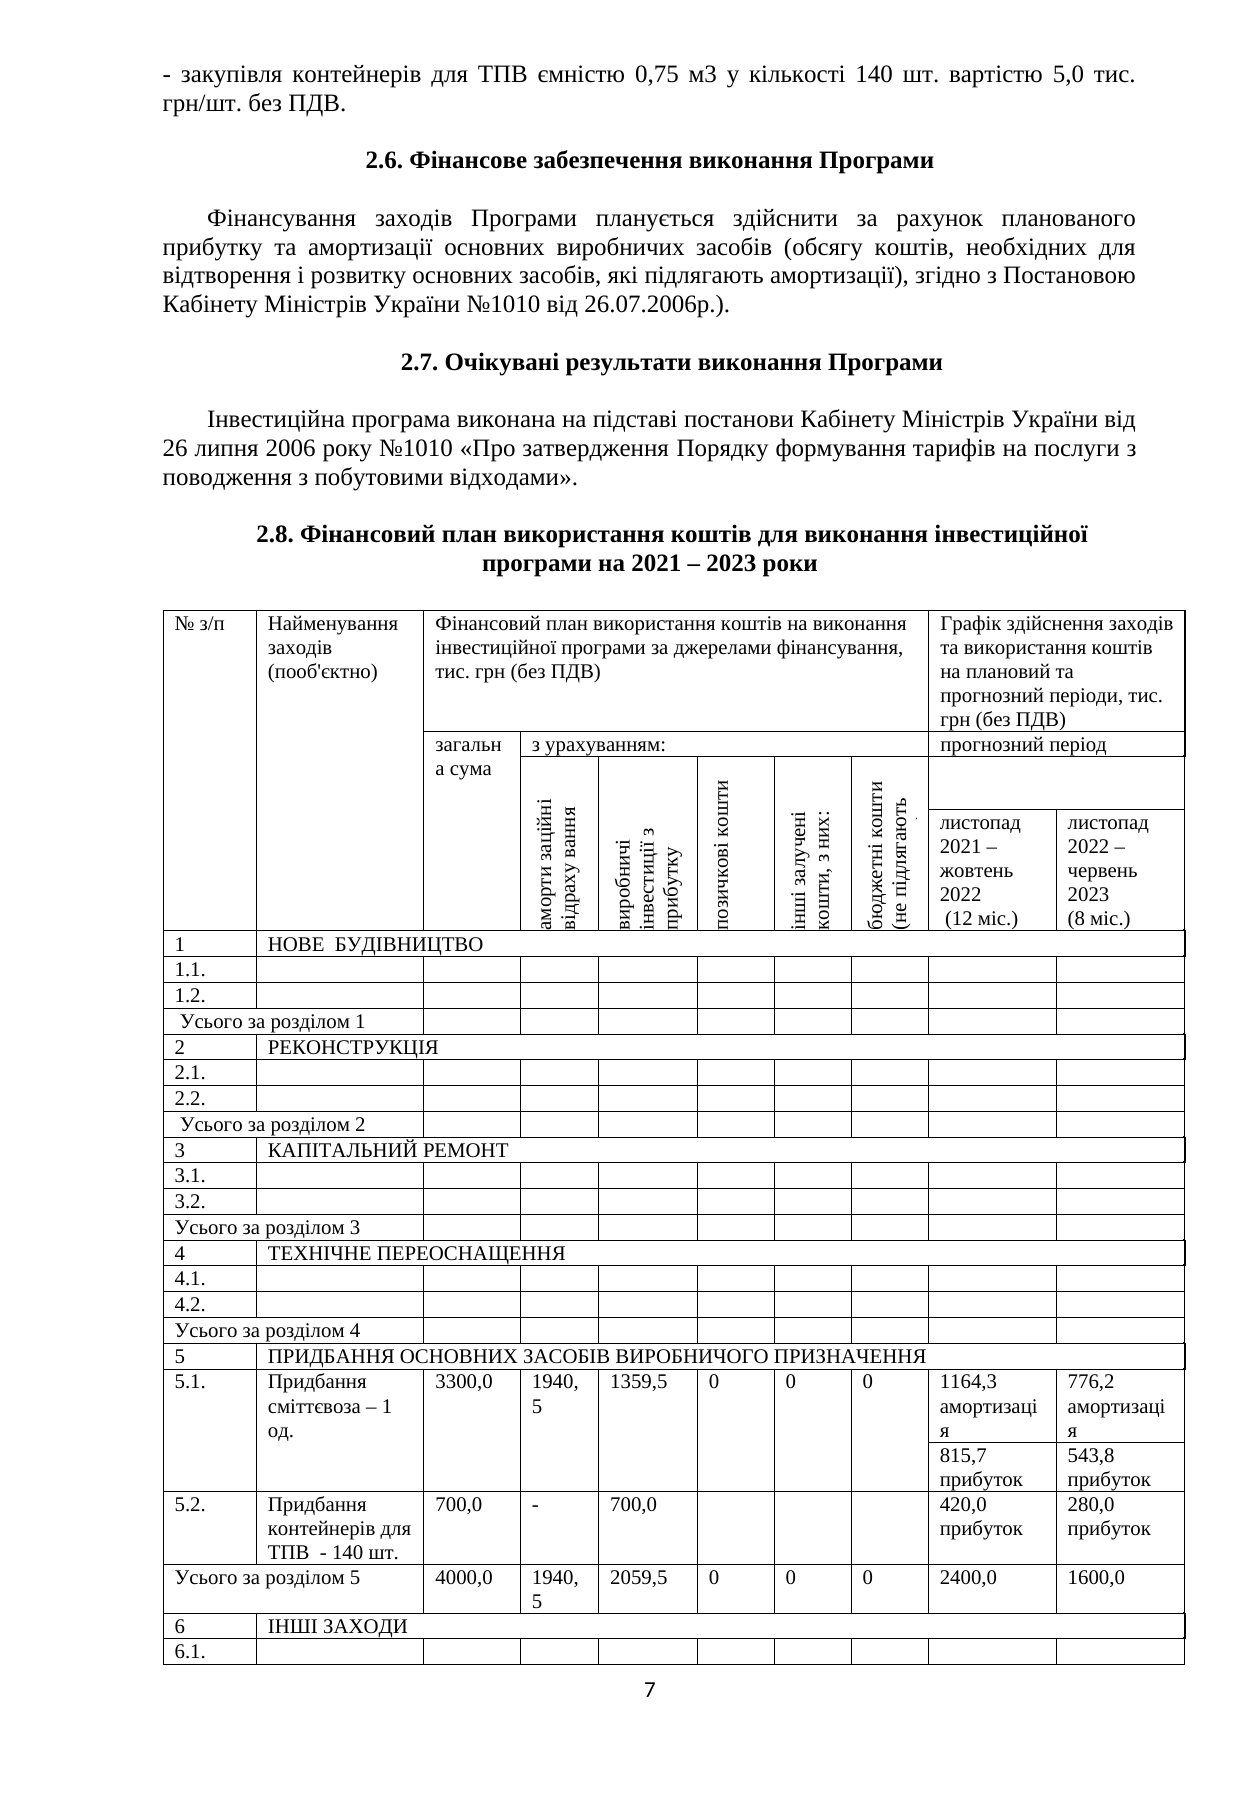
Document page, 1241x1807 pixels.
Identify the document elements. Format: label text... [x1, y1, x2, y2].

table_cell 1940,5 [521, 1565, 598, 1613]
table_cell НОВЕ БУДІВНИЦТВО [257, 931, 1184, 956]
table_cell 6 [164, 1614, 256, 1638]
table_cell [257, 1639, 423, 1664]
table_cell [521, 1189, 598, 1214]
table_cell [1057, 1009, 1184, 1034]
table_cell [257, 1266, 423, 1291]
table_cell листопад 2021 – жовтень 2022 (12 міс.) [929, 810, 1056, 930]
text 2.7. Очікувані результати виконання Програми [162, 347, 1137, 375]
table_cell виробничі інвестиції з прибутку [599, 757, 697, 930]
table_cell [424, 1009, 520, 1034]
table_cell інші залучені кошти, з них: [775, 757, 851, 930]
table_cell з урахуванням: [521, 732, 928, 756]
table_cell бюджетні кошти (не підлягають поверненню) [852, 757, 928, 930]
table_cell [1057, 1189, 1184, 1214]
table_cell 1940,5 [521, 1370, 598, 1491]
table_cell 0 [775, 1565, 851, 1613]
table_cell [257, 957, 423, 982]
table_cell 5 [164, 1344, 256, 1368]
table_cell [929, 1163, 1056, 1188]
table_cell [775, 1215, 851, 1240]
table_cell [852, 1266, 928, 1291]
table_cell [698, 1292, 774, 1317]
table_cell [599, 957, 697, 982]
table_cell [599, 1060, 697, 1085]
table_cell [1057, 1318, 1184, 1343]
table_cell [424, 1060, 520, 1085]
table_cell [424, 1639, 520, 1664]
table_cell 1359,5 [599, 1370, 697, 1491]
table_cell [852, 1215, 928, 1240]
table_cell [599, 1009, 697, 1034]
table_cell [1057, 1163, 1184, 1188]
table_cell [257, 983, 423, 1008]
table_header Графік здійснення заходів та використання коштів на плановий та прогнозний періоди, тис. грн (без ПДВ) [929, 611, 1184, 731]
table_cell [1057, 1086, 1184, 1111]
table_cell [775, 957, 851, 982]
table_cell [599, 1215, 697, 1240]
table_cell [698, 1189, 774, 1214]
table_cell [521, 957, 598, 982]
table_cell позичкові кошти [698, 757, 774, 930]
table_cell [775, 1292, 851, 1317]
table_cell 543,8 прибуток [1057, 1443, 1184, 1491]
table_cell ТЕХНІЧНЕ ПЕРЕОСНАЩЕННЯ [257, 1241, 1184, 1265]
text Інвестиційна програма виконана на підставі постанови Кабінету Міністрів України від 26 липня 2006 року №1010 «Про затвердження Порядку формування тарифів на послуги з поводження з побутовими відходами». [162, 404, 1137, 490]
table_cell [929, 1112, 1056, 1137]
table_cell [775, 1086, 851, 1111]
table_cell [424, 1292, 520, 1317]
table_cell 815,7 прибуток [929, 1443, 1056, 1491]
table_cell [852, 1163, 928, 1188]
table_cell [698, 1060, 774, 1085]
table_cell [775, 1060, 851, 1085]
table_cell [775, 1189, 851, 1214]
table_cell 700,0 [599, 1492, 697, 1564]
table_cell [599, 1266, 697, 1291]
table_cell [1057, 1060, 1184, 1085]
table_cell [257, 1060, 423, 1085]
table_cell [599, 1163, 697, 1188]
table_cell [1057, 1112, 1184, 1137]
table_cell Придбання контейнерів для ТПВ - 140 шт. [257, 1492, 423, 1564]
table_cell 0 [775, 1370, 851, 1491]
table_cell 4 [164, 1241, 256, 1265]
table_cell 420,0 прибуток [929, 1492, 1056, 1564]
table_cell 3300,0 [424, 1370, 520, 1491]
table_cell [424, 1189, 520, 1214]
table_cell [852, 1189, 928, 1214]
table_cell [698, 1009, 774, 1034]
table_cell Усього за розділом 3 [164, 1215, 423, 1240]
table_cell [521, 983, 598, 1008]
text 2.8. Фінансовий план використання коштів для виконання інвестиційної програми на 2021 – 2023 роки [162, 519, 1137, 577]
table_cell 1600,0 [1057, 1565, 1184, 1613]
table_cell 4.2. [164, 1292, 256, 1317]
table_cell [775, 983, 851, 1008]
table_cell [521, 1292, 598, 1317]
table_cell 0 [852, 1370, 928, 1491]
table_cell [698, 1112, 774, 1137]
table_cell [521, 1163, 598, 1188]
table_cell 5.1. [164, 1370, 256, 1491]
table_header № з/п [164, 611, 256, 930]
table_cell [424, 1163, 520, 1188]
table_cell Усього за розділом 2 [164, 1112, 423, 1137]
table_cell Придбання сміттєвоза – 1 од. [257, 1370, 423, 1491]
table_cell [698, 1266, 774, 1291]
table_cell 4.1. [164, 1266, 256, 1291]
table_cell листопад 2022 – червень 2023 (8 міс.) [1057, 810, 1184, 930]
table_cell [424, 1112, 520, 1137]
table_cell [521, 1009, 598, 1034]
table_cell 2.1. [164, 1060, 256, 1085]
table_cell [929, 1009, 1056, 1034]
table_cell 3.2. [164, 1189, 256, 1214]
table_cell 3.1. [164, 1163, 256, 1188]
table_cell [698, 1318, 774, 1343]
table_cell [1057, 983, 1184, 1008]
text - закупівля контейнерів для ТПВ ємністю 0,75 м3 у кількості 140 шт. вартістю 5,0 тис. грн/шт. без ПДВ. [162, 59, 1137, 117]
table_cell [1057, 957, 1184, 982]
table_cell 4000,0 [424, 1565, 520, 1613]
table_cell Усього за розділом 5 [164, 1565, 423, 1613]
table_cell [1057, 1215, 1184, 1240]
table_header Фінансовий план використання коштів на виконання інвестиційної програми за джерелами фінансування, тис. грн (без ПДВ) [424, 611, 928, 731]
table_cell [599, 983, 697, 1008]
table_cell [929, 1086, 1056, 1111]
table_cell [521, 1318, 598, 1343]
table_header Найменування заходів (пооб'єктно) [257, 611, 423, 930]
table_cell [1057, 1292, 1184, 1317]
table_cell [698, 1163, 774, 1188]
table_cell 0 [698, 1370, 774, 1491]
table_cell [775, 1266, 851, 1291]
table_cell [852, 957, 928, 982]
table_cell [775, 1492, 851, 1564]
table_cell 776,2 амортизація [1057, 1370, 1184, 1442]
table_cell [698, 983, 774, 1008]
table_cell 1164,3 амортизація [929, 1370, 1056, 1442]
table_cell [424, 1266, 520, 1291]
table_cell 1.1. [164, 957, 256, 982]
table_cell [1057, 1266, 1184, 1291]
table_cell КАПІТАЛЬНИЙ РЕМОНТ [257, 1138, 1184, 1162]
table_cell [521, 1215, 598, 1240]
table_cell [698, 1639, 774, 1664]
table_cell ПРИДБАННЯ ОСНОВНИХ ЗАСОБІВ ВИРОБНИЧОГО ПРИЗНАЧЕННЯ [257, 1344, 1184, 1368]
table_cell [698, 957, 774, 982]
table_cell [599, 1189, 697, 1214]
table_cell [599, 1318, 697, 1343]
table_cell загальна сума [424, 732, 520, 930]
table_cell [929, 1060, 1056, 1085]
table_cell [424, 957, 520, 982]
table_cell 6.1. [164, 1639, 256, 1664]
table_cell Усього за розділом 1 [164, 1009, 423, 1034]
table_cell [929, 757, 1184, 809]
table_cell [929, 1292, 1056, 1317]
table_cell [852, 1492, 928, 1564]
table_cell [521, 1112, 598, 1137]
table_cell [424, 1318, 520, 1343]
table_cell - [521, 1492, 598, 1564]
table_cell [929, 1266, 1056, 1291]
table_cell аморти заційні відраху вання [521, 757, 598, 930]
table_cell 700,0 [424, 1492, 520, 1564]
table_cell [929, 957, 1056, 982]
table_cell [775, 1639, 851, 1664]
table_cell [775, 1318, 851, 1343]
table_cell 2400,0 [929, 1565, 1056, 1613]
table_cell [521, 1266, 598, 1291]
table_cell прогнозний період [929, 732, 1184, 756]
table_cell [698, 1492, 774, 1564]
table_cell [698, 1215, 774, 1240]
table_cell [521, 1086, 598, 1111]
table_cell [775, 1009, 851, 1034]
table_cell [698, 1086, 774, 1111]
table_cell 1.2. [164, 983, 256, 1008]
table_cell [1057, 1639, 1184, 1664]
table_cell 2.2. [164, 1086, 256, 1111]
table_cell [929, 983, 1056, 1008]
table_cell 5.2. [164, 1492, 256, 1564]
table_cell [257, 1086, 423, 1111]
table_cell 2 [164, 1035, 256, 1059]
table_cell [852, 1639, 928, 1664]
table_cell 280,0 прибуток [1057, 1492, 1184, 1564]
table_cell [521, 1060, 598, 1085]
table_cell [929, 1189, 1056, 1214]
table_cell [521, 1639, 598, 1664]
table_cell РЕКОНСТРУКЦІЯ [257, 1035, 1184, 1059]
table_cell [929, 1318, 1056, 1343]
table_cell [424, 983, 520, 1008]
table_cell [599, 1086, 697, 1111]
table_cell 2059,5 [599, 1565, 697, 1613]
table_cell [424, 1215, 520, 1240]
table_cell Усього за розділом 4 [164, 1318, 423, 1343]
table_cell [852, 1086, 928, 1111]
table_cell [257, 1189, 423, 1214]
table_cell [599, 1112, 697, 1137]
table_cell [852, 1318, 928, 1343]
table_cell ІНШІ ЗАХОДИ [257, 1614, 1184, 1638]
table_cell 0 [698, 1565, 774, 1613]
table_cell 0 [852, 1565, 928, 1613]
table_cell [852, 1292, 928, 1317]
table_cell [852, 1060, 928, 1085]
table_cell [852, 983, 928, 1008]
table_cell [852, 1112, 928, 1137]
table_cell [257, 1163, 423, 1188]
table_cell 3 [164, 1138, 256, 1162]
table_cell 1 [164, 931, 256, 956]
table_cell [929, 1215, 1056, 1240]
text 2.6. Фінансове забезпечення виконання Програми [162, 145, 1137, 174]
table_cell [257, 1292, 423, 1317]
table_cell [424, 1086, 520, 1111]
table_cell [599, 1292, 697, 1317]
table_cell [775, 1112, 851, 1137]
table_cell [599, 1639, 697, 1664]
table_cell [775, 1163, 851, 1188]
table_cell [852, 1009, 928, 1034]
table_cell [929, 1639, 1056, 1664]
text Фінансування заходів Програми планується здійснити за рахунок планованого прибутку та амортизації основних виробничих засобів (обсягу коштів, необхідних для відтворення і розвитку основних засобів, які підлягають амортизації), згідно з Постановою Кабінету Міністрів України №1010 від 26.07.2006р.). [162, 203, 1137, 318]
